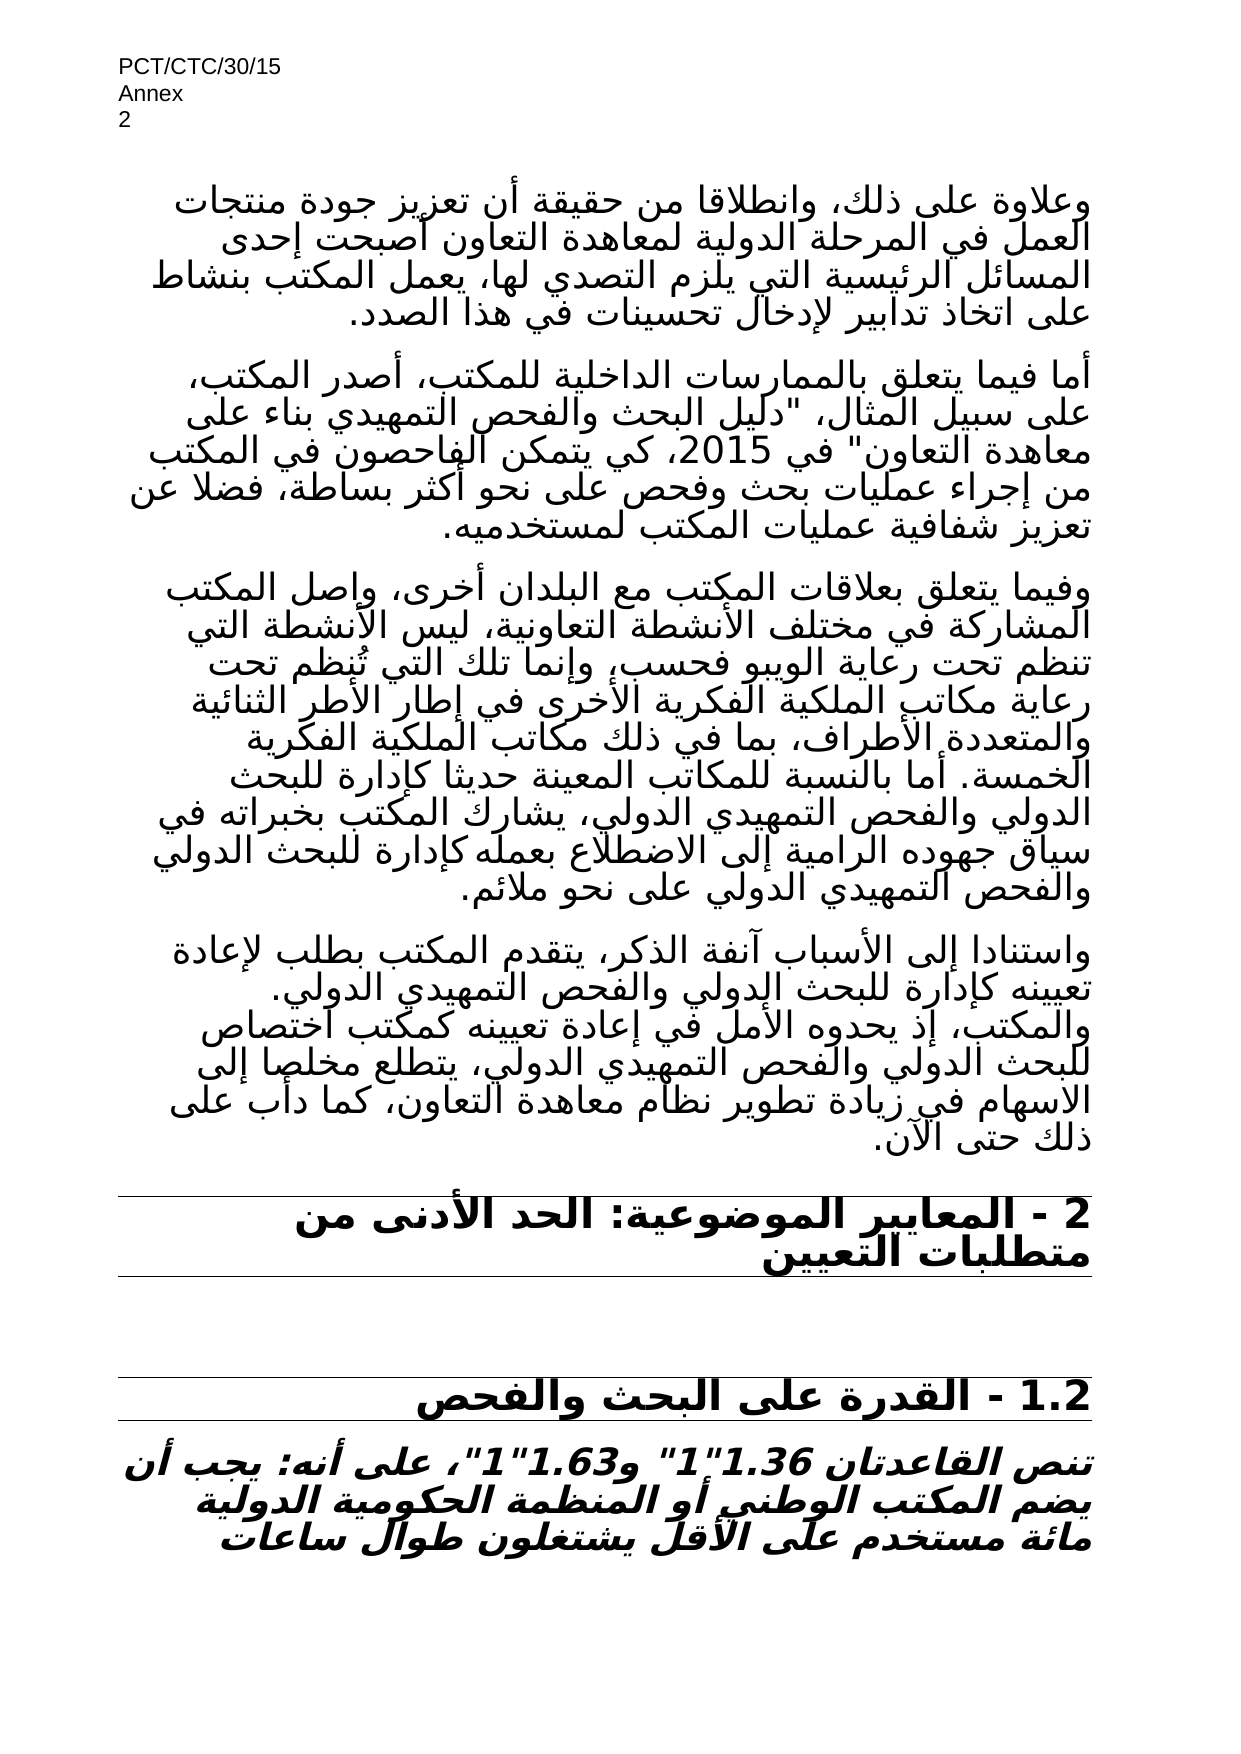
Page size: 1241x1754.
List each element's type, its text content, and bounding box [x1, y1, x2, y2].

subtitle 2 - المعايير الموضوعية: الحد الأدنى من متطلبات التعيين [118, 1197, 1092, 1276]
subtitle 1.2 - القدرة على البحث والفحص [118, 1378, 536, 1420]
text أما فيما يتعلق بالممارسات الداخلية للمكتب، أصدر المكتب، على سبيل المثال، "دليل البحث والفحص التمهيدي بناء على معاهدة التعاون" في 2015، كي يتمكن الفاحصون في المكتب من إجراء عمليات بحث وفحص على نحو أكثر بساطة، فضلا عن تعزيز شفافية عمليات المكتب لمستخدميه. [118, 358, 1092, 546]
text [118, 1446, 1092, 1558]
text وفيما يتعلق بعلاقات المكتب مع البلدان أخرى، واصل المكتب المشاركة في مختلف الأنشطة التعاونية، ليس الأنشطة التي تنظم تحت رعاية الويبو فحسب، وإنما تلك التي تُنظم تحت رعاية مكاتب الملكية الفكرية الأخرى في إطار الأطر الثنائية والمتعددة الأطراف، بما في ذلك مكاتب الملكية الفكرية الخمسة. أما بالنسبة للمكاتب المعينة حديثا كإدارة للبحث الدولي والفحص التمهيدي الدولي، يشارك المكتب بخبراته في سياق جهوده الرامية إلى الاضطلاع بعمله كإدارة للبحث الدولي والفحص التمهيدي الدولي على نحو ملائم. [118, 571, 1092, 908]
subtitle 1.2 - القدرة على البحث والفحص [435, 1378, 1092, 1420]
text واستنادا إلى الأسباب آنفة الذكر، يتقدم المكتب بطلب لإعادة تعيينه كإدارة للبحث الدولي والفحص التمهيدي الدولي. والمكتب، إذ يحدوه الأمل في إعادة تعيينه كمكتب اختصاص للبحث الدولي والفحص التمهيدي الدولي، يتطلع مخلصا إلى الاسهام في زيادة تطوير نظام معاهدة التعاون، كما دأب على ذلك حتى الآن. [118, 933, 1092, 1158]
text وعلاوة على ذلك، وانطلاقا من حقيقة أن تعزيز جودة منتجات العمل في المرحلة الدولية لمعاهدة التعاون أصبحت إحدى المسائل الرئيسية التي يلزم التصدي لها، يعمل المكتب بنشاط على اتخاذ تدابير لإدخال تحسينات في هذا الصدد. [118, 183, 1092, 333]
